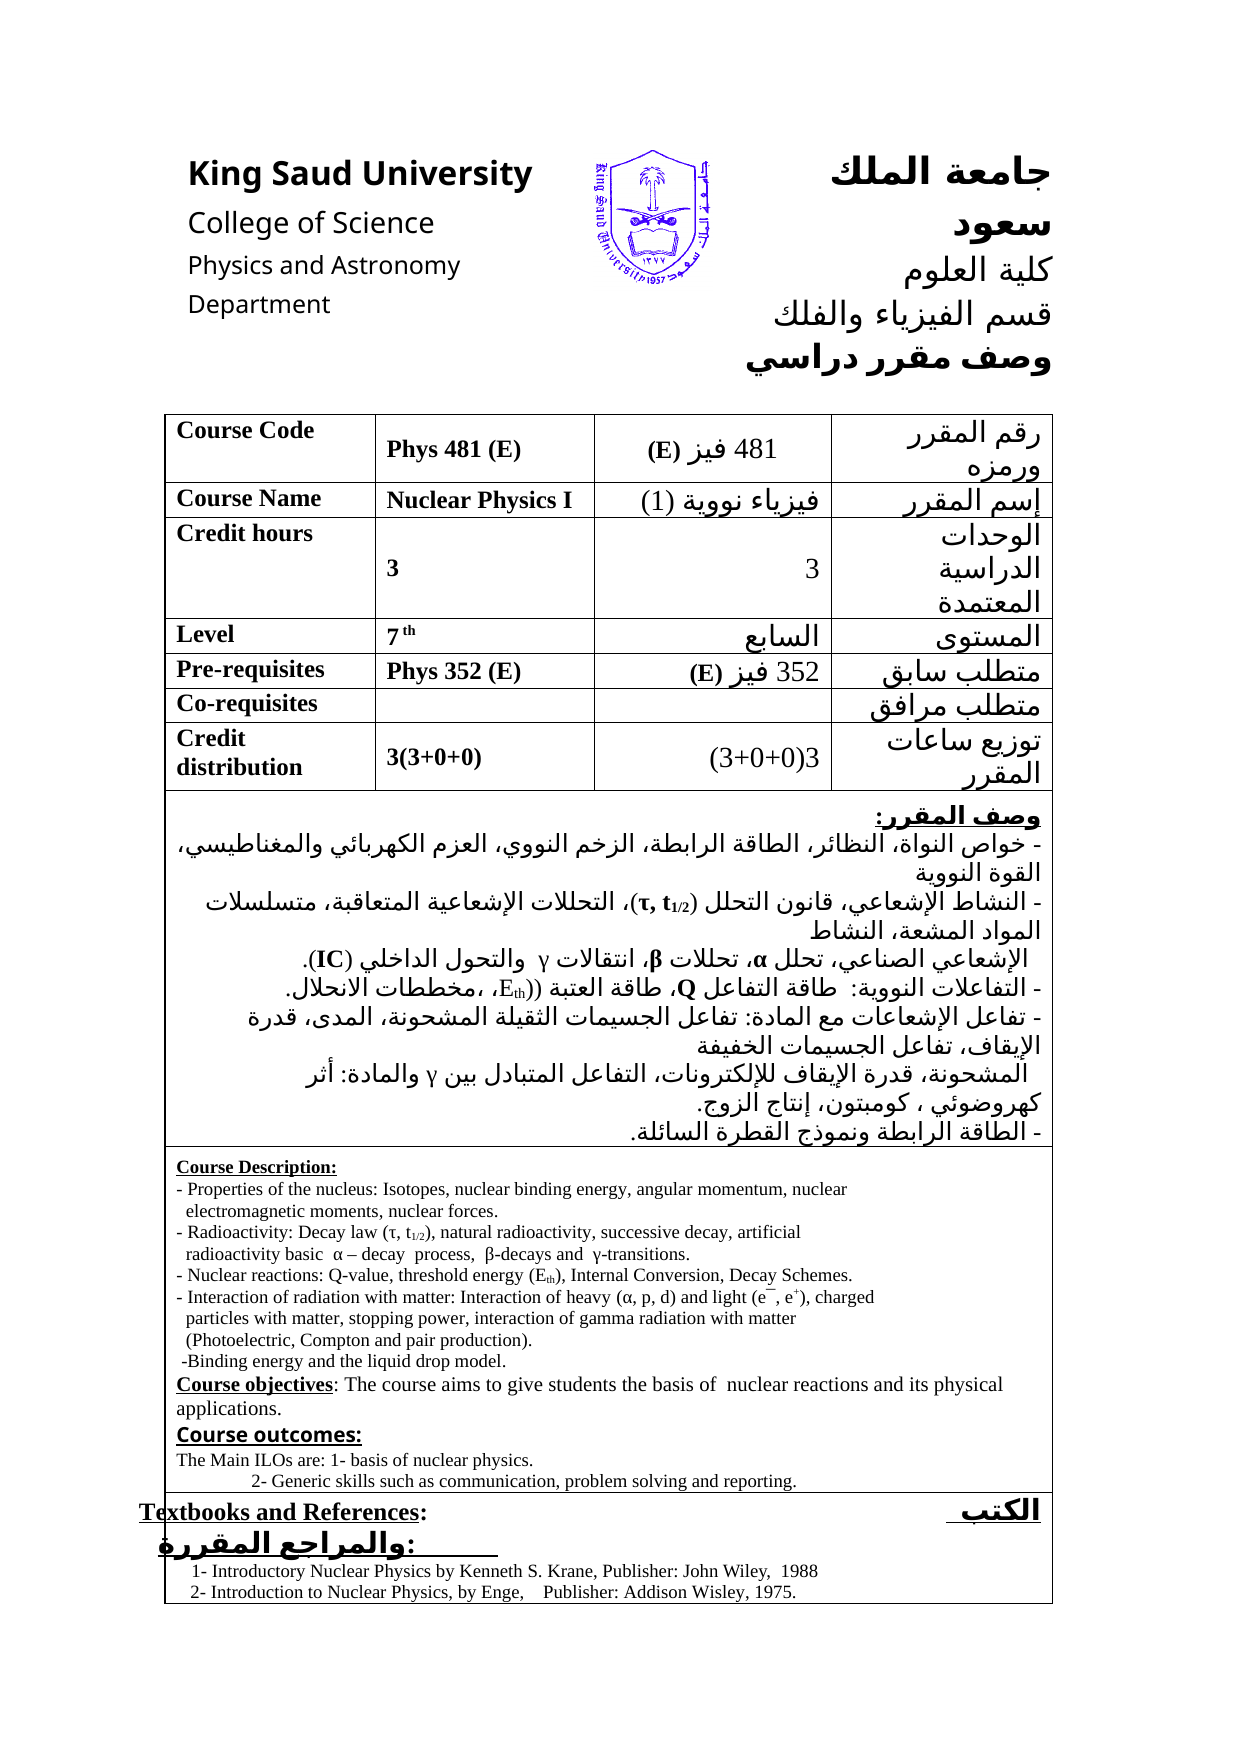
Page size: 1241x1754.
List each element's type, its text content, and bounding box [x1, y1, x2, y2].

table_header King Saud University College of Science Physics and Astronomy Department [176, 150, 566, 337]
table_cell 3(3+0+0) [376, 723, 594, 790]
table_cell Course Description: - Properties of the nucleus: Isotopes, nuclear binding energy, angular momentum, nuclear electromagnetic moments, nuclear forces. - Radioactivity: Decay law (τ, t1/2), natural radioactivity, successive decay, artificial radioactivity basic α – decay process, β-decays and γ-transitions. - Nuclear reactions: Q-value, threshold energy (Eth), Internal Conversion, Decay Schemes. - Interaction of radiation with matter: Interaction of heavy (α, p, d) and light (e¯, e+), charged particles with matter, stopping power, interaction of gamma radiation with matter (Photoelectric, Compton and pair production). -Binding energy and the liquid drop model. Course objectives: The course aims to give students the basis of nuclear reactions and its physical applications. Course outcomes: The Main ILOs are: 1- basis of nuclear physics. 2- Generic skills such as communication, problem solving and reporting. [166, 1147, 1052, 1492]
table_header [566, 150, 724, 337]
table_cell السابع [595, 619, 831, 653]
table_header Course Code [166, 415, 375, 482]
table_cell Phys 352 (E) [376, 654, 594, 687]
table_cell Course Name [166, 483, 375, 517]
table_header جامعة الملك سعود كلية العلوم قسم الفيزياء والفلك [725, 150, 1064, 337]
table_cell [166, 1493, 1052, 1603]
table_header Phys 481 (E) [376, 415, 594, 482]
table_cell متطلب سابق [832, 654, 1052, 687]
table_cell فيزياء نووية (1) [595, 483, 831, 517]
table_cell 3 [595, 518, 831, 618]
table_cell متطلب مرافق [832, 689, 1052, 722]
table_cell 352 فيز (E) [595, 654, 831, 687]
table_cell وصف المقرر: - خواص النواة، النظائر، الطاقة الرابطة، الزخم النووي، العزم الكهربائي والمغناطيسي، القوة النووية - النشاط الإشعاعي، قانون التحلل (τ, t1/2)، التحللات الإشعاعية المتعاقبة، متسلسلات المواد المشعة، النشاط الإشعاعي الصناعي، تحلل α، تحللات β، انتقالات γ والتحول الداخلي (IC). - التفاعلات النووية: طاقة التفاعل Q، طاقة العتبة ((Eth، ،مخططات الانحلال. - تفاعل الإشعاعات مع المادة: تفاعل الجسيمات الثقيلة المشحونة، المدى، قدرة الإيقاف، تفاعل الجسيمات الخفيفة المشحونة، قدرة الإيقاف للإلكترونات، التفاعل المتبادل بين γ والمادة: أثر كهروضوئي ، كومبتون، إنتاج الزوج. - الطاقة الرابطة ونموذج القطرة السائلة. [166, 791, 1052, 1146]
table_cell [595, 689, 831, 722]
table_header رقم المقرر ورمزه [832, 415, 1052, 482]
table_cell إسم المقرر [832, 483, 1052, 517]
table_cell [376, 689, 594, 722]
table_cell الوحدات الدراسية المعتمدة [832, 518, 1052, 618]
table_header 481 فيز (E) [595, 415, 831, 482]
table_cell Co-requisites [166, 689, 375, 722]
table_cell Credit hours [166, 518, 375, 618]
table_cell Credit distribution [166, 723, 375, 790]
text وصف مقرر دراسي [187, 337, 1053, 376]
table_cell 7 th [376, 619, 594, 653]
table_cell توزيع ساعات المقرر [832, 723, 1052, 790]
table_cell Level [166, 619, 375, 653]
table_cell المستوى [832, 619, 1052, 653]
table_cell Pre-requisites [166, 654, 375, 687]
table_cell 3(3+0+0) [595, 723, 831, 790]
table_cell 3 [376, 518, 594, 618]
table_cell Nuclear Physics I [376, 483, 594, 517]
picture [592, 150, 714, 291]
